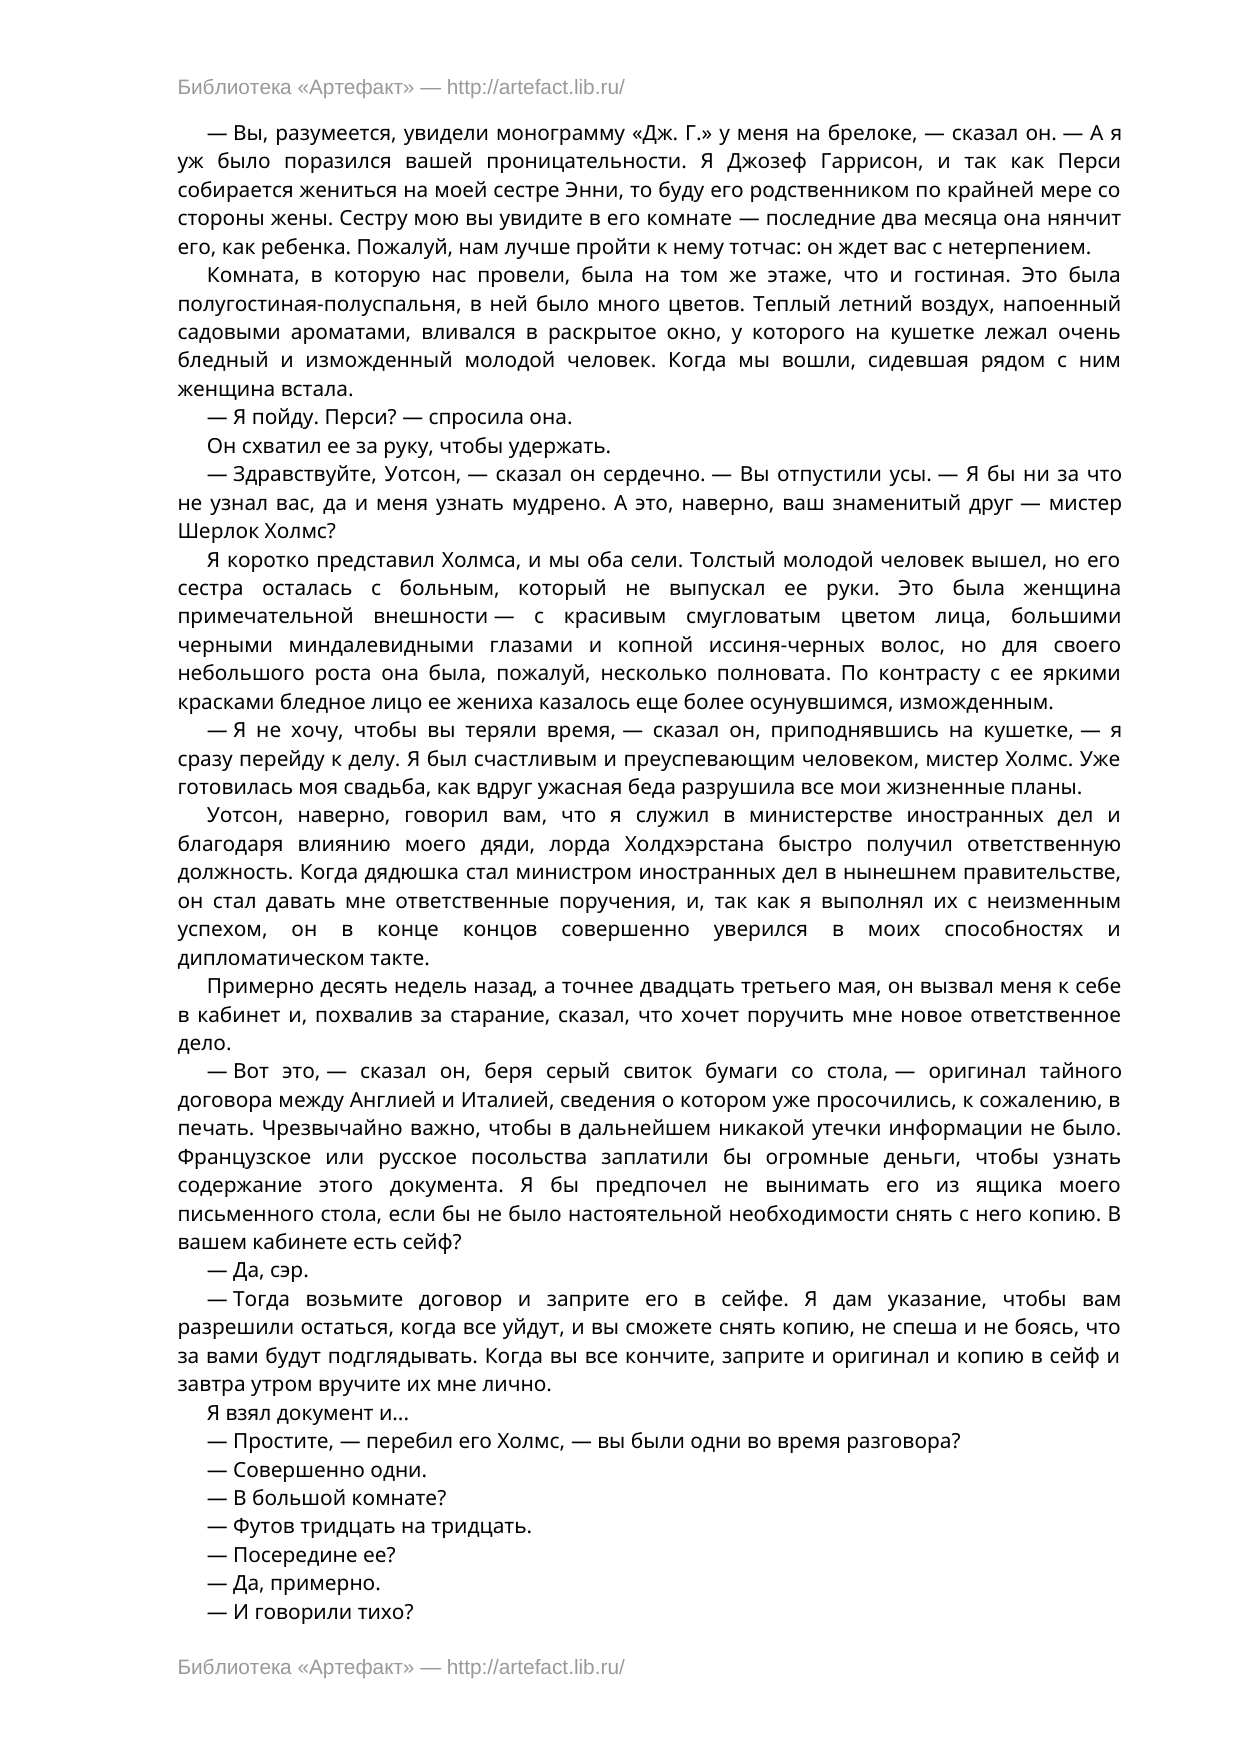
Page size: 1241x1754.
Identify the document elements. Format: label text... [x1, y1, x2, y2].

text — Тогда возьмите договор и заприте его в сейфе. Я дам указание, чтобы вам разрешили остаться, когда все уйдут, и вы сможете снять копию, не спеша и не боясь, что за вами будут подглядывать. Когда вы все кончите, заприте и оригинал и копию в сейф и завтра утром вручите их мне лично. [177, 1284, 1122, 1398]
text — Да, сэр. [177, 1256, 1122, 1284]
text — Простите, — перебил его Холмс, — вы были одни во время разговора? [177, 1426, 1122, 1455]
text Комната, в которую нас провели, была на том же этаже, что и гостиная. Это была полугостиная-полуспальня, в ней было много цветов. Теплый летний воздух, напоенный садовыми ароматами, вливался в раскрытое окно, у которого на кушетке лежал очень бледный и изможденный молодой человек. Когда мы вошли, сидевшая рядом с ним женщина встала. [177, 260, 1122, 402]
text — И говорили тихо? [177, 1597, 1122, 1625]
text — Вы, разумеется, увидели монограмму «Дж. Г.» у меня на брелоке, — сказал он. — А я уж было поразился вашей проницательности. Я Джозеф Гаррисон, и так как Перси собирается жениться на моей сестре Энни, то буду его родственником по крайней мере со стороны жены. Сестру мою вы увидите в его комнате — последние два месяца она нянчит его, как ребенка. Пожалуй, нам лучше пройти к нему тотчас: он ждет вас с нетерпением. [177, 118, 1122, 260]
text Я коротко представил Холмса, и мы оба сели. Толстый молодой человек вышел, но его сестра осталась с больным, который не выпускал ее руки. Это была женщина примечательной внешности — с красивым смугловатым цветом лица, большими черными миндалевидными глазами и копной иссиня-черных волос, но для своего небольшого роста она была, пожалуй, несколько полновата. По контрасту с ее яркими красками бледное лицо ее жениха казалось еще более осунувшимся, изможденным. [177, 545, 1122, 715]
text — Я не хочу, чтобы вы теряли время, — сказал он, приподнявшись на кушетке, — я сразу перейду к делу. Я был счастливым и преуспевающим человеком, мистер Холмс. Уже готовилась моя свадьба, как вдруг ужасная беда разрушила все мои жизненные планы. [177, 715, 1122, 801]
text — Посередине ее? [177, 1540, 1122, 1568]
text Я взял документ и... [177, 1398, 1122, 1426]
text Примерно десять недель назад, а точнее двадцать третьего мая, он вызвал меня к себе в кабинет и, похвалив за старание, сказал, что хочет поручить мне новое ответственное дело. [177, 971, 1122, 1057]
text Уотсон, наверно, говорил вам, что я служил в министерстве иностранных дел и благодаря влиянию моего дяди, лорда Холдхэрстана быстро получил ответственную должность. Когда дядюшка стал министром иностранных дел в нынешнем правительстве, он стал давать мне ответственные поручения, и, так как я выполнял их с неизменным успехом, он в конце концов совершенно уверился в моих способностях и дипломатическом такте. [177, 801, 1122, 971]
text — Вот это, — сказал он, беря серый свиток бумаги со стола, — оригинал тайного договора между Англией и Италией, сведения о котором уже просочились, к сожалению, в печать. Чрезвычайно важно, чтобы в дальнейшем никакой утечки информации не было. Французское или русское посольства заплатили бы огромные деньги, чтобы узнать содержание этого документа. Я бы предпочел не вынимать его из ящика моего письменного стола, если бы не было настоятельной необходимости снять с него копию. В вашем кабинете есть сейф? [177, 1057, 1122, 1256]
text — Да, примерно. [177, 1568, 1122, 1597]
text — Я пойду. Перси? — спросила она. [177, 402, 1122, 431]
text — Здравствуйте, Уотсон, — сказал он сердечно. — Вы отпустили усы. — Я бы ни за что не узнал вас, да и меня узнать мудрено. А это, наверно, ваш знаменитый друг — мистер Шерлок Холмс? [177, 459, 1122, 545]
text — Футов тридцать на тридцать. [177, 1512, 1122, 1540]
text Он схватил ее за руку, чтобы удержать. [177, 431, 1122, 459]
text — В большой комнате? [177, 1483, 1122, 1512]
text — Совершенно одни. [177, 1455, 1122, 1483]
